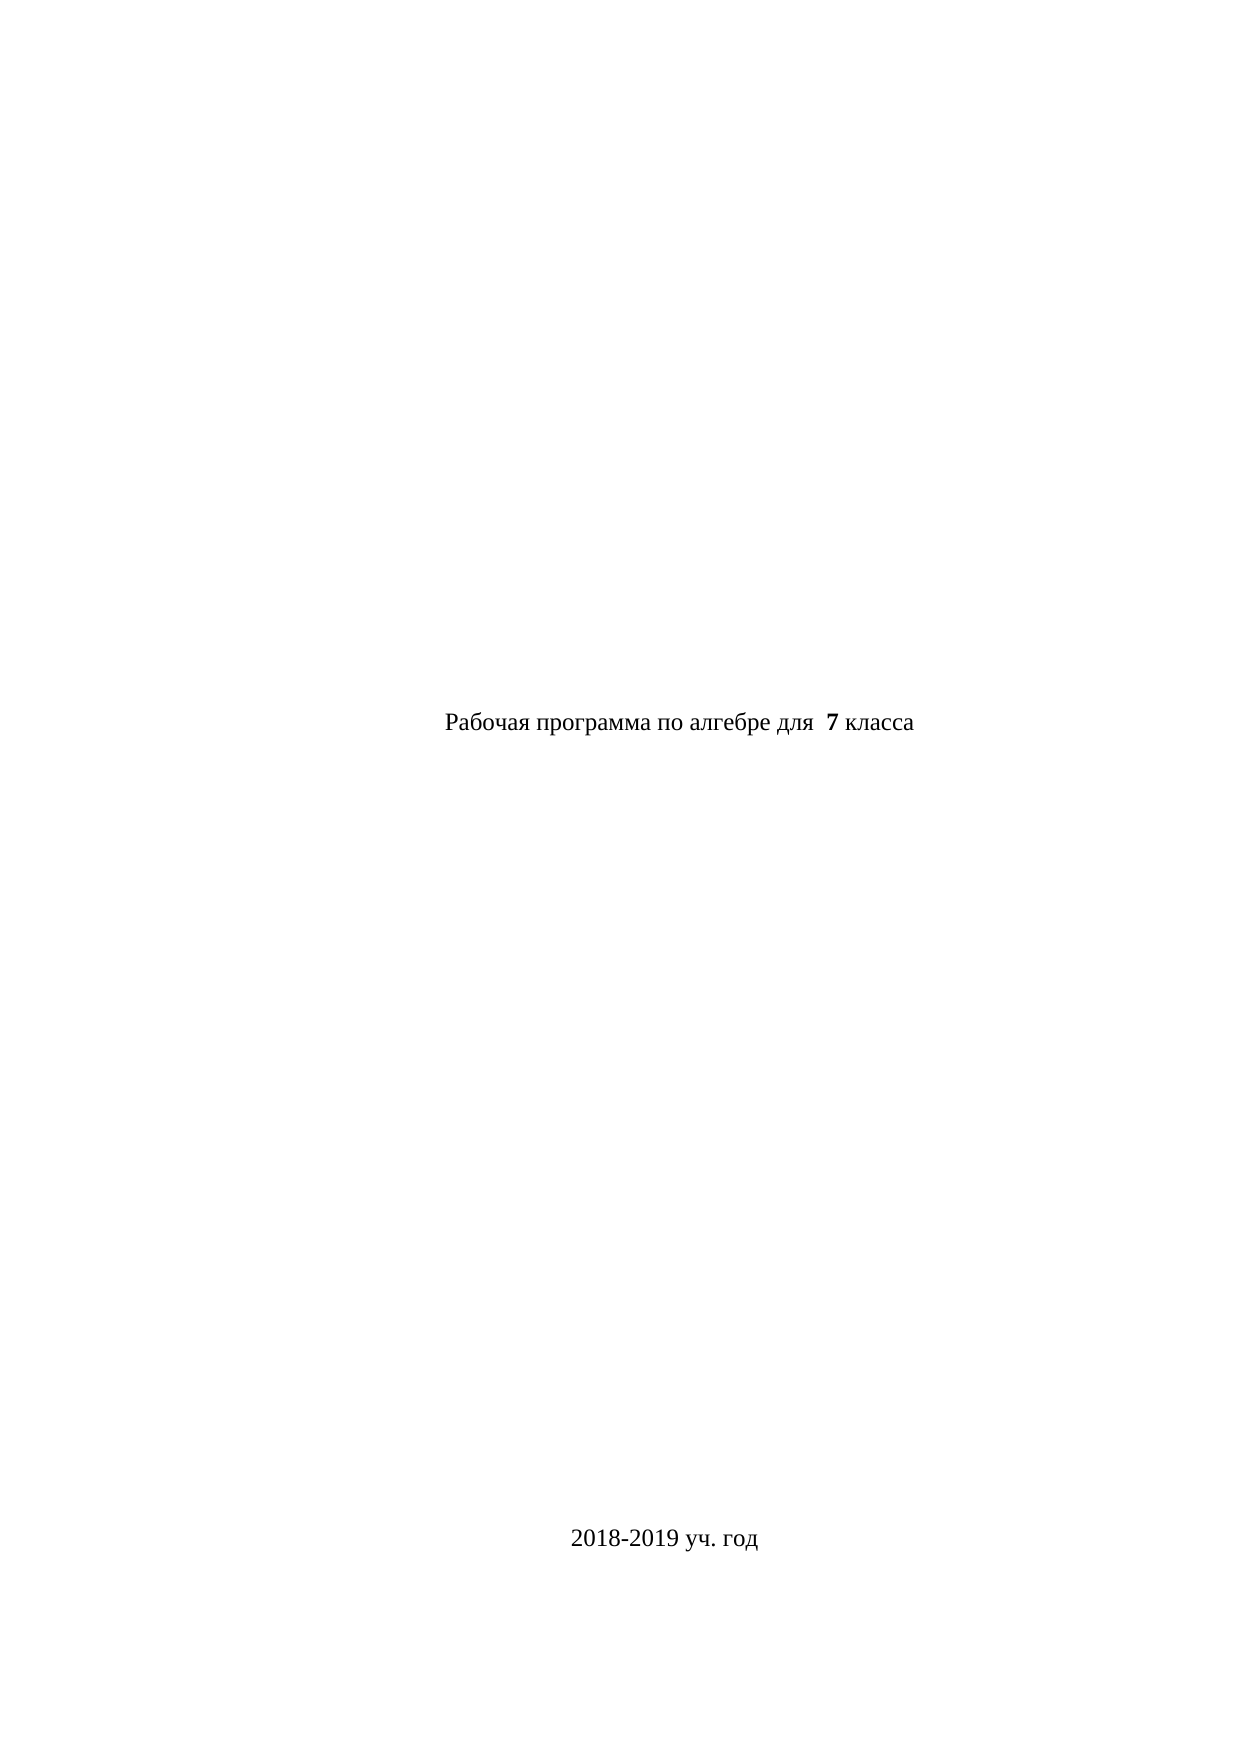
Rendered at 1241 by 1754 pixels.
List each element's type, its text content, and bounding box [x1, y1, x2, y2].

text 2018-2019 уч. год [177, 1523, 1152, 1552]
text Рабочая программа по алгебре для 7 класса [207, 707, 1152, 736]
